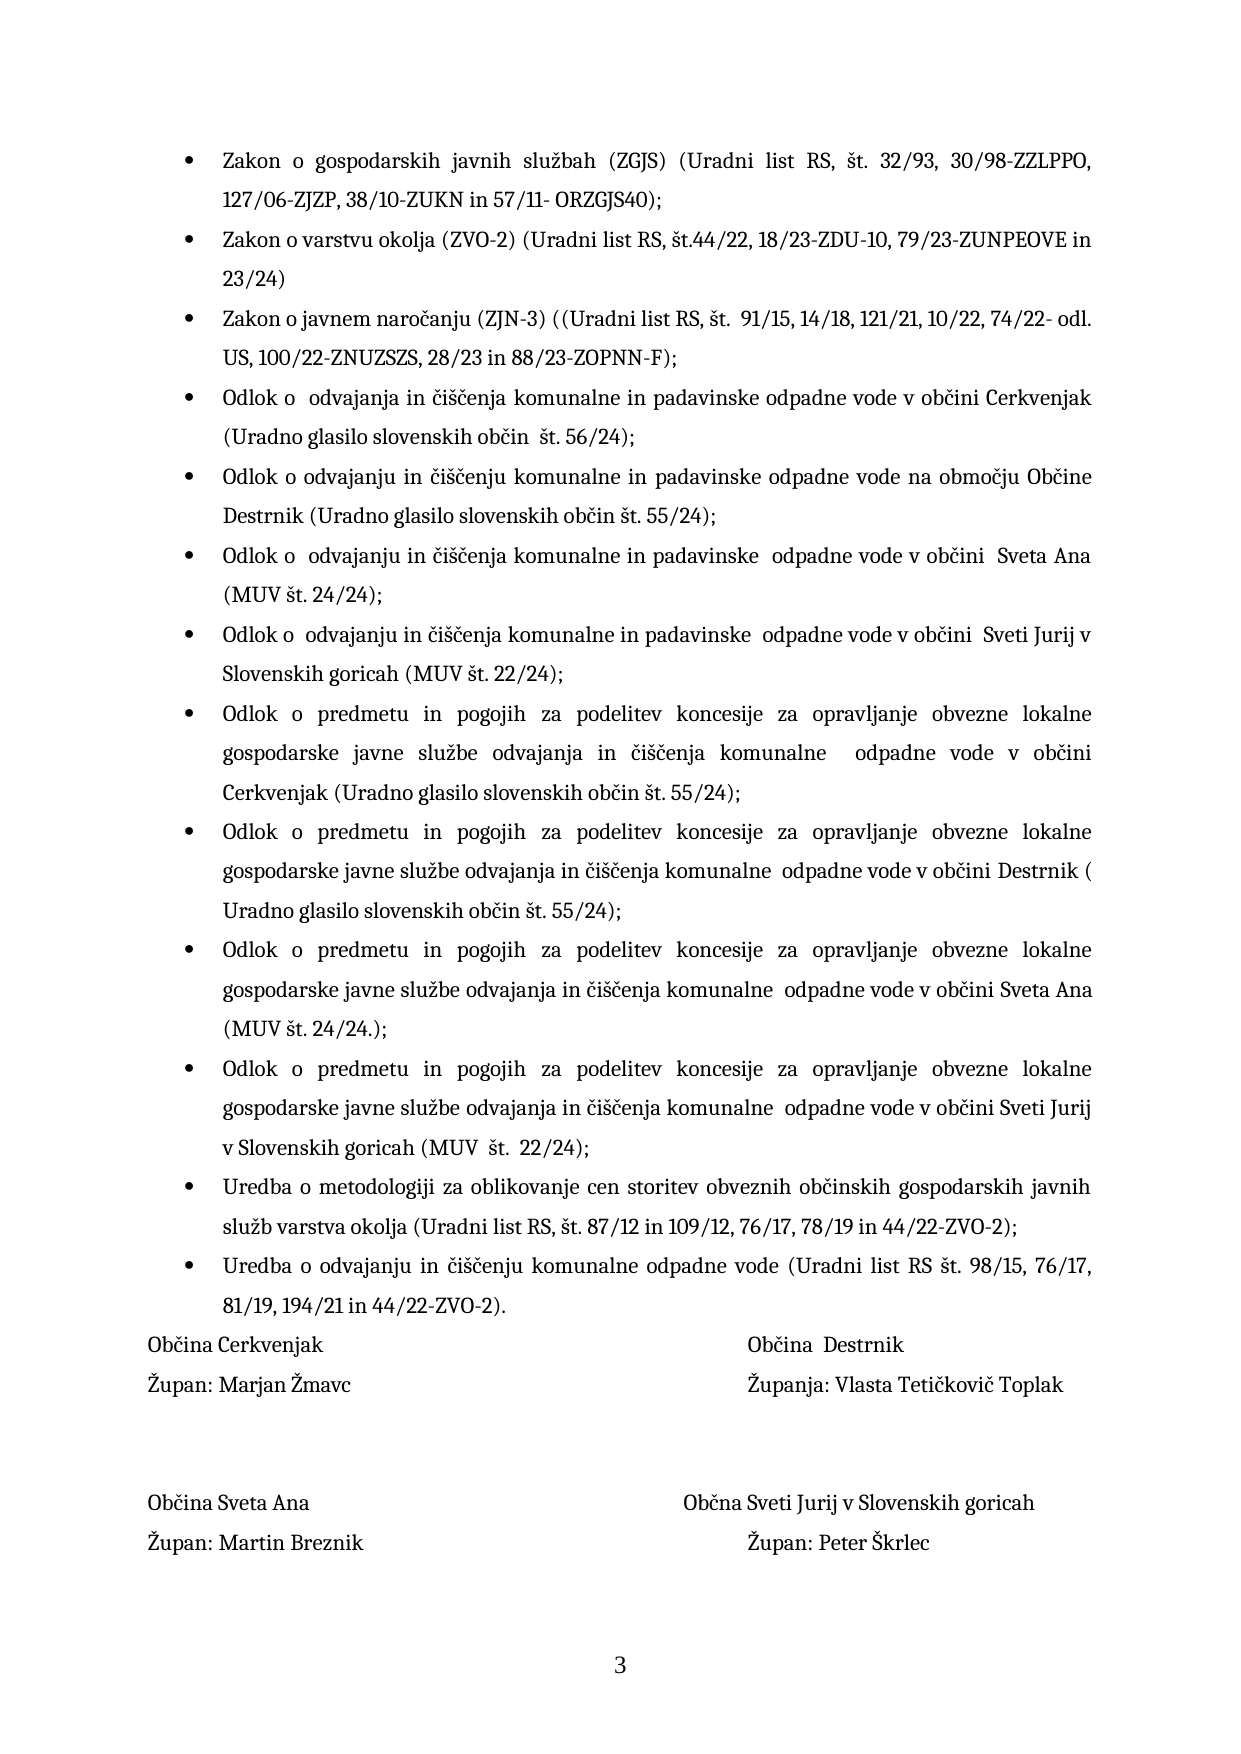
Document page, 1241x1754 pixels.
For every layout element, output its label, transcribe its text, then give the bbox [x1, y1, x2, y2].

text Občina Sveta Ana Občna Sveti Jurij v Slovenskih goricah [148, 1490, 1093, 1516]
list Odlok o predmetu in pogojih za podelitev koncesije za opravljanje obvezne lokalne gospodarske javne službe odvajanja in čiščenja komunalne odpadne vode v občini Sveti Jurij v Slovenskih goricah (MUV št. 22/24); [185, 1056, 1093, 1161]
text Župan: Marjan Žmavc Županja: Vlasta Tetičkovič Toplak [148, 1371, 1093, 1398]
list Odlok o odvajanju in čiščenja komunalne in padavinske odpadne vode v občini Sveta Ana (MUV št. 24/24); [185, 542, 1093, 608]
list Odlok o odvajanju in čiščenju komunalne in padavinske odpadne vode na območju Občine Destrnik (Uradno glasilo slovenskih občin št. 55/24); [185, 463, 1093, 529]
list Zakon o varstvu okolja (ZVO-2) (Uradni list RS, št.44/22, 18/23-ZDU-10, 79/23-ZUNPEOVE in 23/24) [185, 227, 1093, 292]
list Odlok o predmetu in pogojih za podelitev koncesije za opravljanje obvezne lokalne gospodarske javne službe odvajanja in čiščenja komunalne odpadne vode v občini Cerkvenjak (Uradno glasilo slovenskih občin št. 55/24); [185, 700, 1093, 806]
list Zakon o javnem naročanju (ZJN-3) ((Uradni list RS, št. 91/15, 14/18, 121/21, 10/22, 74/22- odl. US, 100/22-ZNUZSZS, 28/23 in 88/23-ZOPNN-F); [185, 306, 1093, 371]
list Uredba o odvajanju in čiščenju komunalne odpadne vode (Uradni list RS št. 98/15, 76/17, 81/19, 194/21 in 44/22-ZVO-2). [185, 1253, 1093, 1319]
list Odlok o odvajanja in čiščenja komunalne in padavinske odpadne vode v občini Cerkvenjak (Uradno glasilo slovenskih občin št. 56/24); [185, 384, 1093, 450]
list Odlok o odvajanju in čiščenja komunalne in padavinske odpadne vode v občini Sveti Jurij v Slovenskih goricah (MUV št. 22/24); [185, 621, 1093, 687]
list Zakon o gospodarskih javnih službah (ZGJS) (Uradni list RS, št. 32/93, 30/98-ZZLPPO, 127/06-ZJZP, 38/10-ZUKN in 57/11- ORZGJS40); [185, 148, 1093, 213]
text Občina Cerkvenjak Občina Destrnik [148, 1332, 1093, 1358]
list Odlok o predmetu in pogojih za podelitev koncesije za opravljanje obvezne lokalne gospodarske javne službe odvajanja in čiščenja komunalne odpadne vode v občini Sveta Ana (MUV št. 24/24.); [185, 937, 1093, 1042]
text Župan: Martin Breznik Župan: Peter Škrlec [148, 1529, 1093, 1556]
list Odlok o predmetu in pogojih za podelitev koncesije za opravljanje obvezne lokalne gospodarske javne službe odvajanja in čiščenja komunalne odpadne vode v občini Destrnik ( Uradno glasilo slovenskih občin št. 55/24); [185, 819, 1093, 924]
list Uredba o metodologiji za oblikovanje cen storitev obveznih občinskih gospodarskih javnih služb varstva okolja (Uradni list RS, št. 87/12 in 109/12, 76/17, 78/19 in 44/22-ZVO-2); [185, 1174, 1093, 1240]
